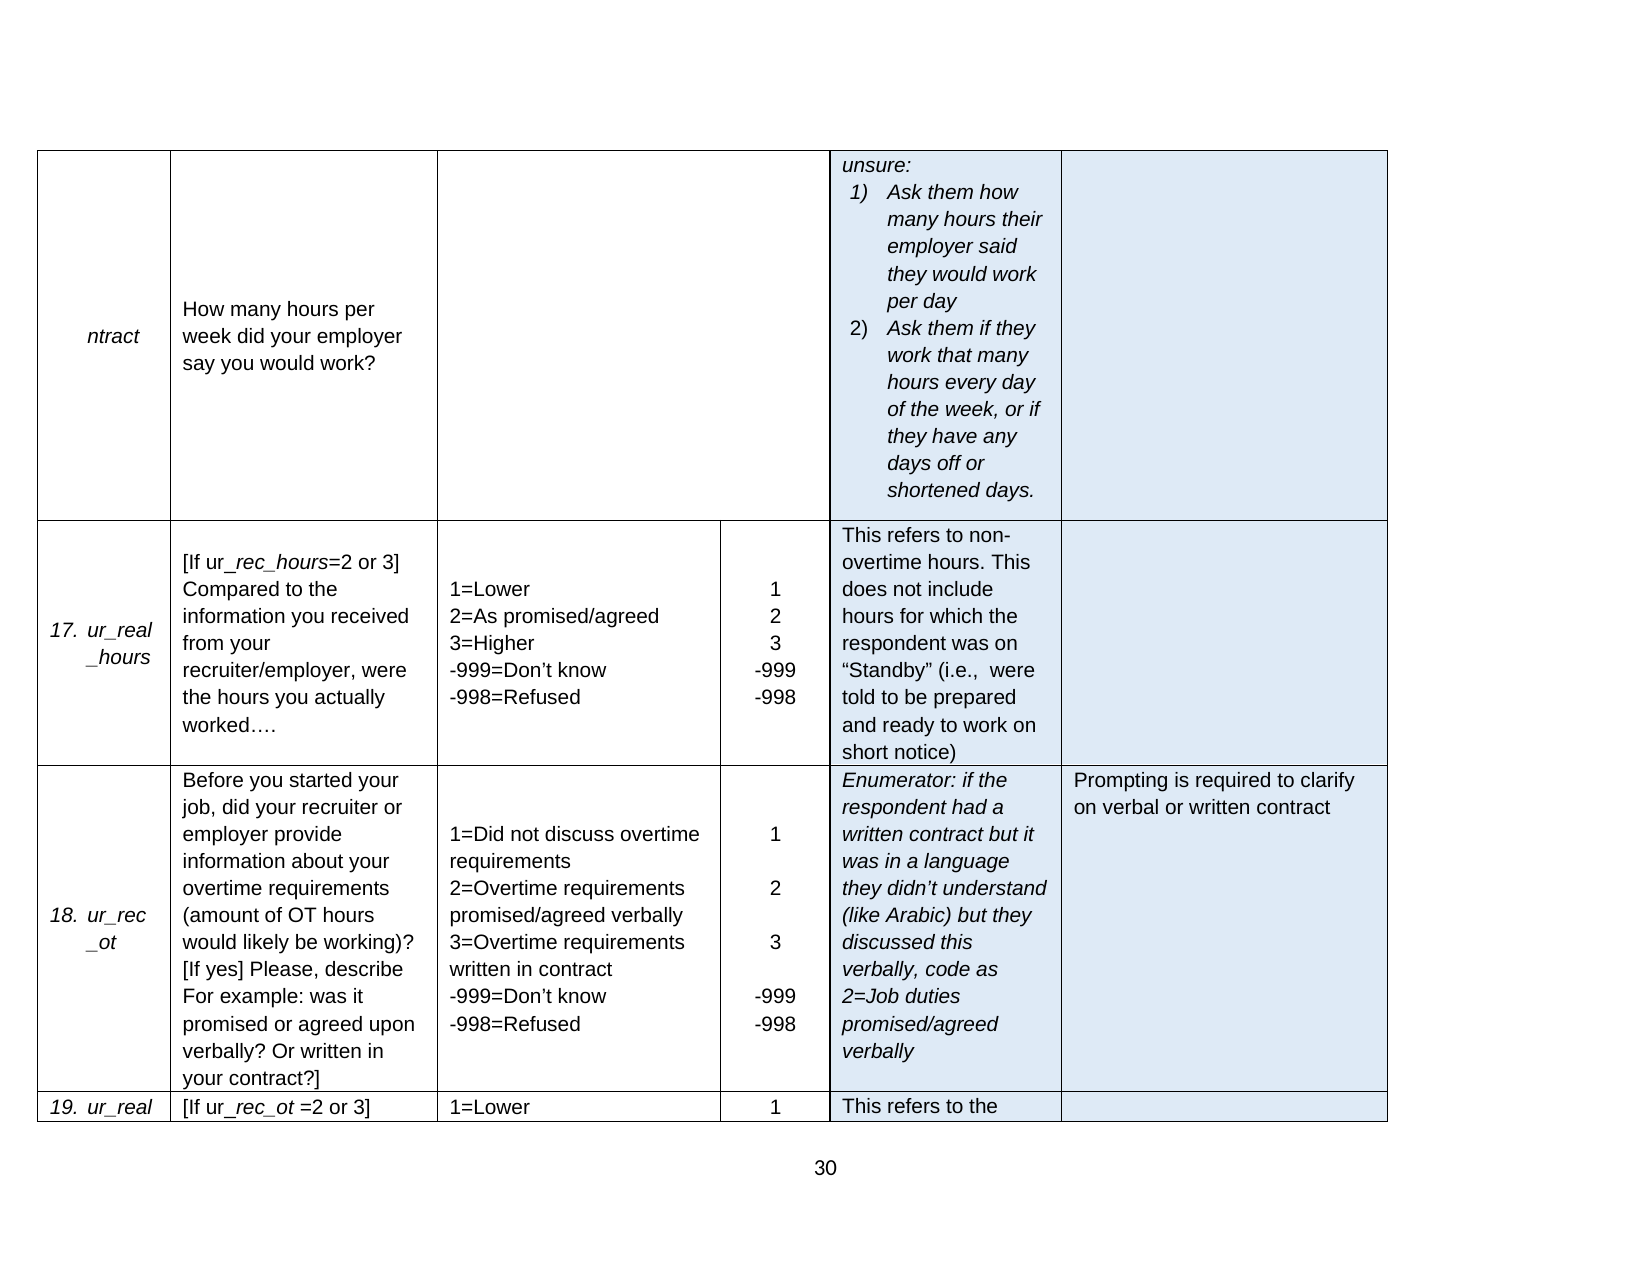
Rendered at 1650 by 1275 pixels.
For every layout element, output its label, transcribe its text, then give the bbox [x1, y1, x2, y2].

table_cell 1=Lower 2=As promised/agreed 3=Higher -999=Don’t know -998=Refused [438, 521, 720, 764]
table_cell Prompting is required to clarify on verbal or written contract [1062, 766, 1387, 1091]
table_cell wld_contract [38, 151, 170, 520]
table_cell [831, 1092, 1061, 1121]
table_cell [1062, 1092, 1387, 1121]
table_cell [171, 1092, 437, 1121]
table_cell [438, 151, 829, 520]
table_cell 1 2 3 -999 -998 [721, 521, 829, 764]
table_cell [1062, 151, 1387, 520]
table_cell 1 2 3 -999 -998 [721, 766, 829, 1091]
table_cell [1062, 521, 1387, 764]
table_cell ur_rec_ot [38, 766, 170, 1091]
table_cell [831, 151, 1061, 520]
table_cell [438, 1092, 720, 1121]
table_cell Before you started your job, did your recruiter or employer provide information about your overtime requirements (amount of OT hours would likely be working)? [If yes] Please, describe For example: was it promised or agreed upon verbally? Or written in your contract?] [171, 766, 437, 1091]
table_cell This refers to non-overtime hours. This does not include hours for which the respondent was on “Standby” (i.e., were told to be prepared and ready to work on short notice) [831, 521, 1061, 764]
table_cell ur_real_ot [38, 1092, 170, 1121]
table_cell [171, 151, 437, 520]
table_cell 1 2 3 -999 -998 [721, 1092, 829, 1121]
table_cell [If ur_rec_hours=2 or 3] Compared to the information you received from your recruiter/employer, were the hours you actually worked…. [171, 521, 437, 764]
table_cell ur_real_hours [38, 521, 170, 764]
table_cell 1=Did not discuss overtime requirements 2=Overtime requirements promised/agreed verbally 3=Overtime requirements written in contract -999=Don’t know -998=Refused [438, 766, 720, 1091]
